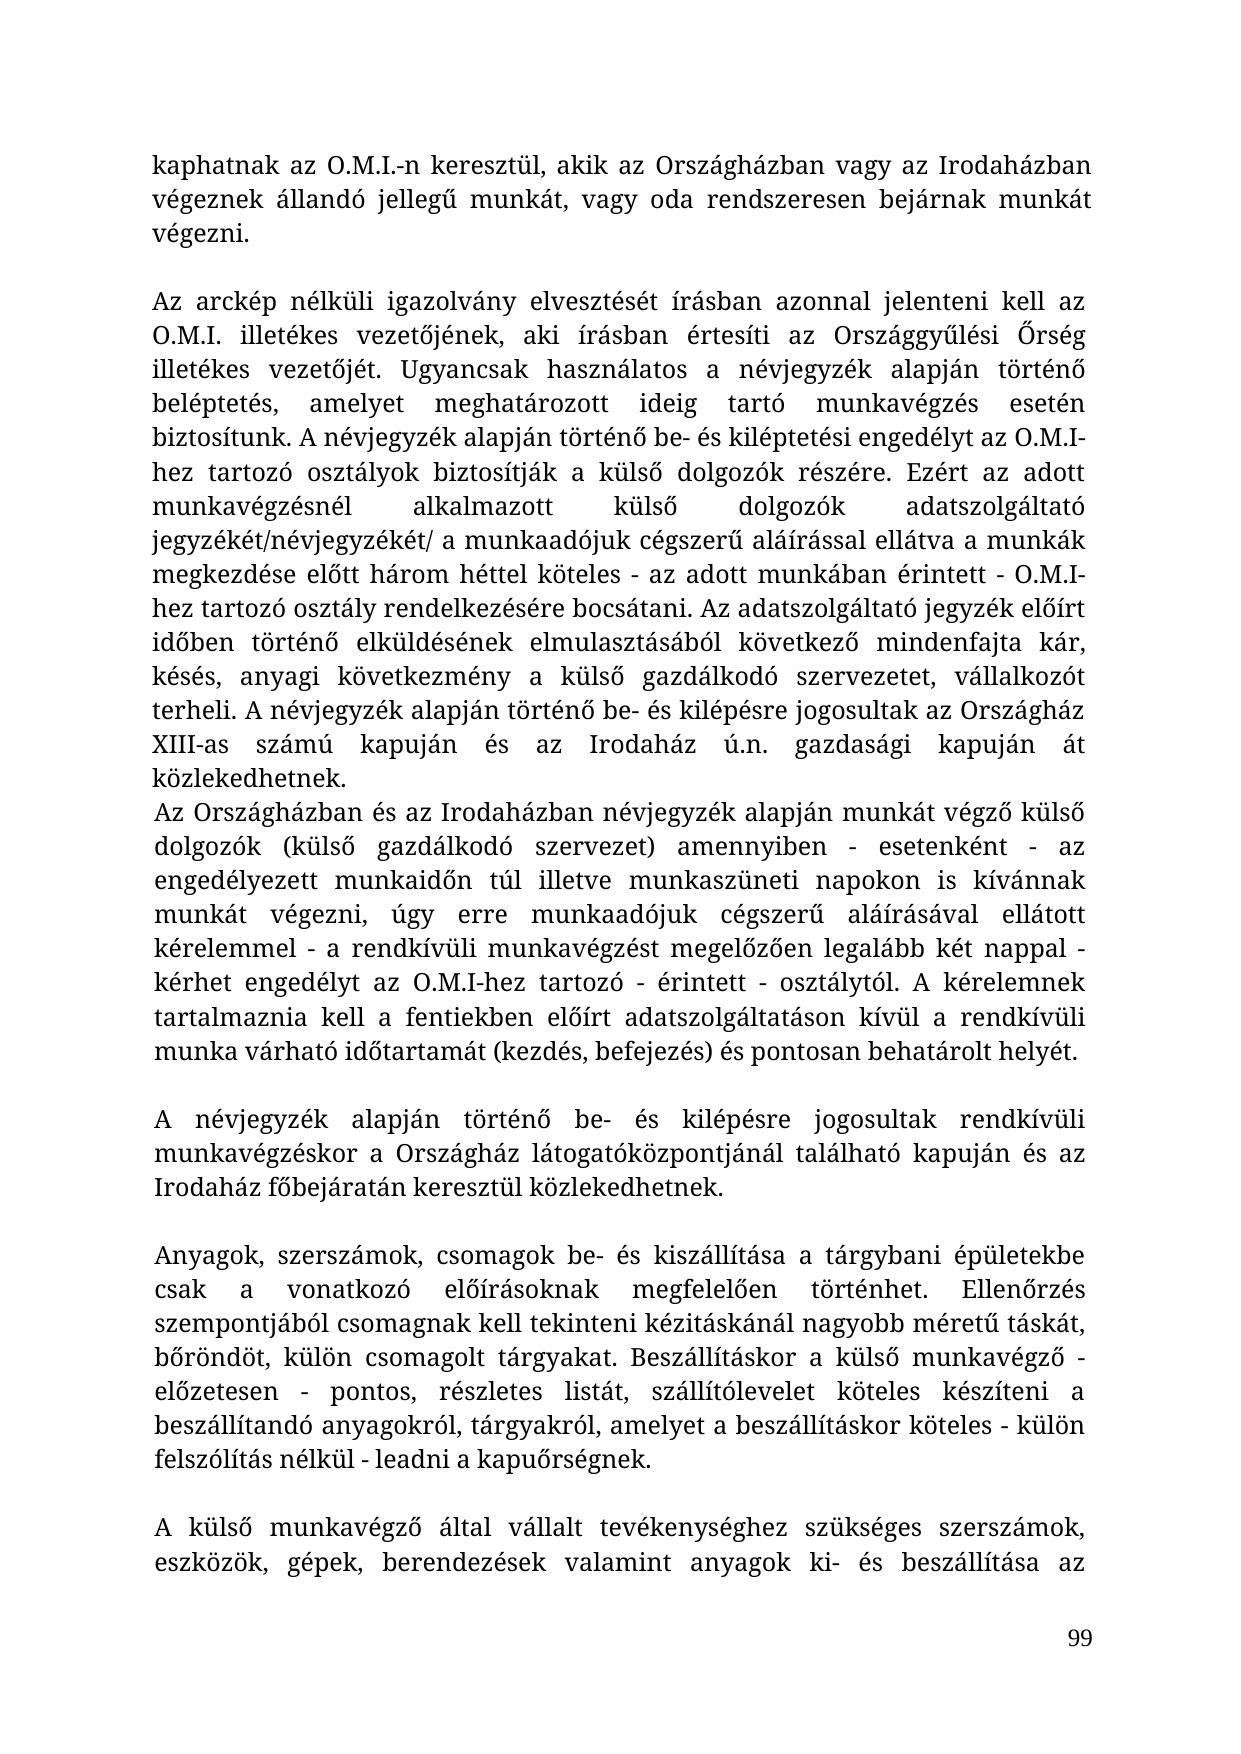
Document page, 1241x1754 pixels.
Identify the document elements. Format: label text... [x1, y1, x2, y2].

text Anyagok, szerszámok, csomagok be- és kiszállítása a tárgybani épületekbe csak a vonatkozó előírásoknak megfelelően történhet. Ellenőrzés szempontjából csomagnak kell tekinteni kézitáskánál nagyobb méretű táskát, bőröndöt, külön csomagolt tárgyakat. Beszállításkor a külső munkavégző - előzetesen - pontos, részletes listát, szállítólevelet köteles készíteni a beszállítandó anyagokról, tárgyakról, amelyet a beszállításkor köteles - külön felszólítás nélkül - leadni a kapuőrségnek. [154, 1238, 1086, 1476]
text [152, 148, 1093, 250]
text A névjegyzék alapján történő be- és kilépésre jogosultak rendkívüli munkavégzéskor a Országház látogatóközpontjánál található kapuján és az Irodaház főbejáratán keresztül közlekedhetnek. [154, 1101, 1086, 1203]
text Az arckép nélküli igazolvány elvesztését írásban azonnal jelenteni kell az O.M.I. illetékes vezetőjének, aki írásban értesíti az Országgyűlési Őrség illetékes vezetőjét. Ugyancsak használatos a névjegyzék alapján történő beléptetés, amelyet meghatározott ideig tartó munkavégzés esetén biztosítunk. A névjegyzék alapján történő be- és kiléptetési engedélyt az O.M.I-hez tartozó osztályok biztosítják a külső dolgozók részére. Ezért az adott munkavégzésnél alkalmazott külső dolgozók adatszolgáltató jegyzékét/névjegyzékét/ a munkaadójuk cégszerű aláírással ellátva a munkák megkezdése előtt három héttel köteles - az adott munkában érintett - O.M.I-hez tartozó osztály rendelkezésére bocsátani. Az adatszolgáltató jegyzék előírt időben történő elküldésének elmulasztásából következő mindenfajta kár, késés, anyagi következmény a külső gazdálkodó szervezetet, vállalkozót terheli. A névjegyzék alapján történő be- és kilépésre jogosultak az Országház XIII-as számú kapuján és az Irodaház ú.n. gazdasági kapuján át közlekedhetnek. [152, 284, 1086, 795]
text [154, 1510, 1086, 1578]
text Az Országházban és az Irodaházban névjegyzék alapján munkát végző külső dolgozók (külső gazdálkodó szervezet) amennyiben - esetenként - az engedélyezett munkaidőn túl illetve munkaszüneti napokon is kívánnak munkát végezni, úgy erre munkaadójuk cégszerű aláírásával ellátott kérelemmel - a rendkívüli munkavégzést megelőzően legalább két nappal - kérhet engedélyt az O.M.I-hez tartozó - érintett - osztálytól. A kérelemnek tartalmaznia kell a fentiekben előírt adatszolgáltatáson kívül a rendkívüli munka várható időtartamát (kezdés, befejezés) és pontosan behatárolt helyét. [154, 795, 1086, 1067]
